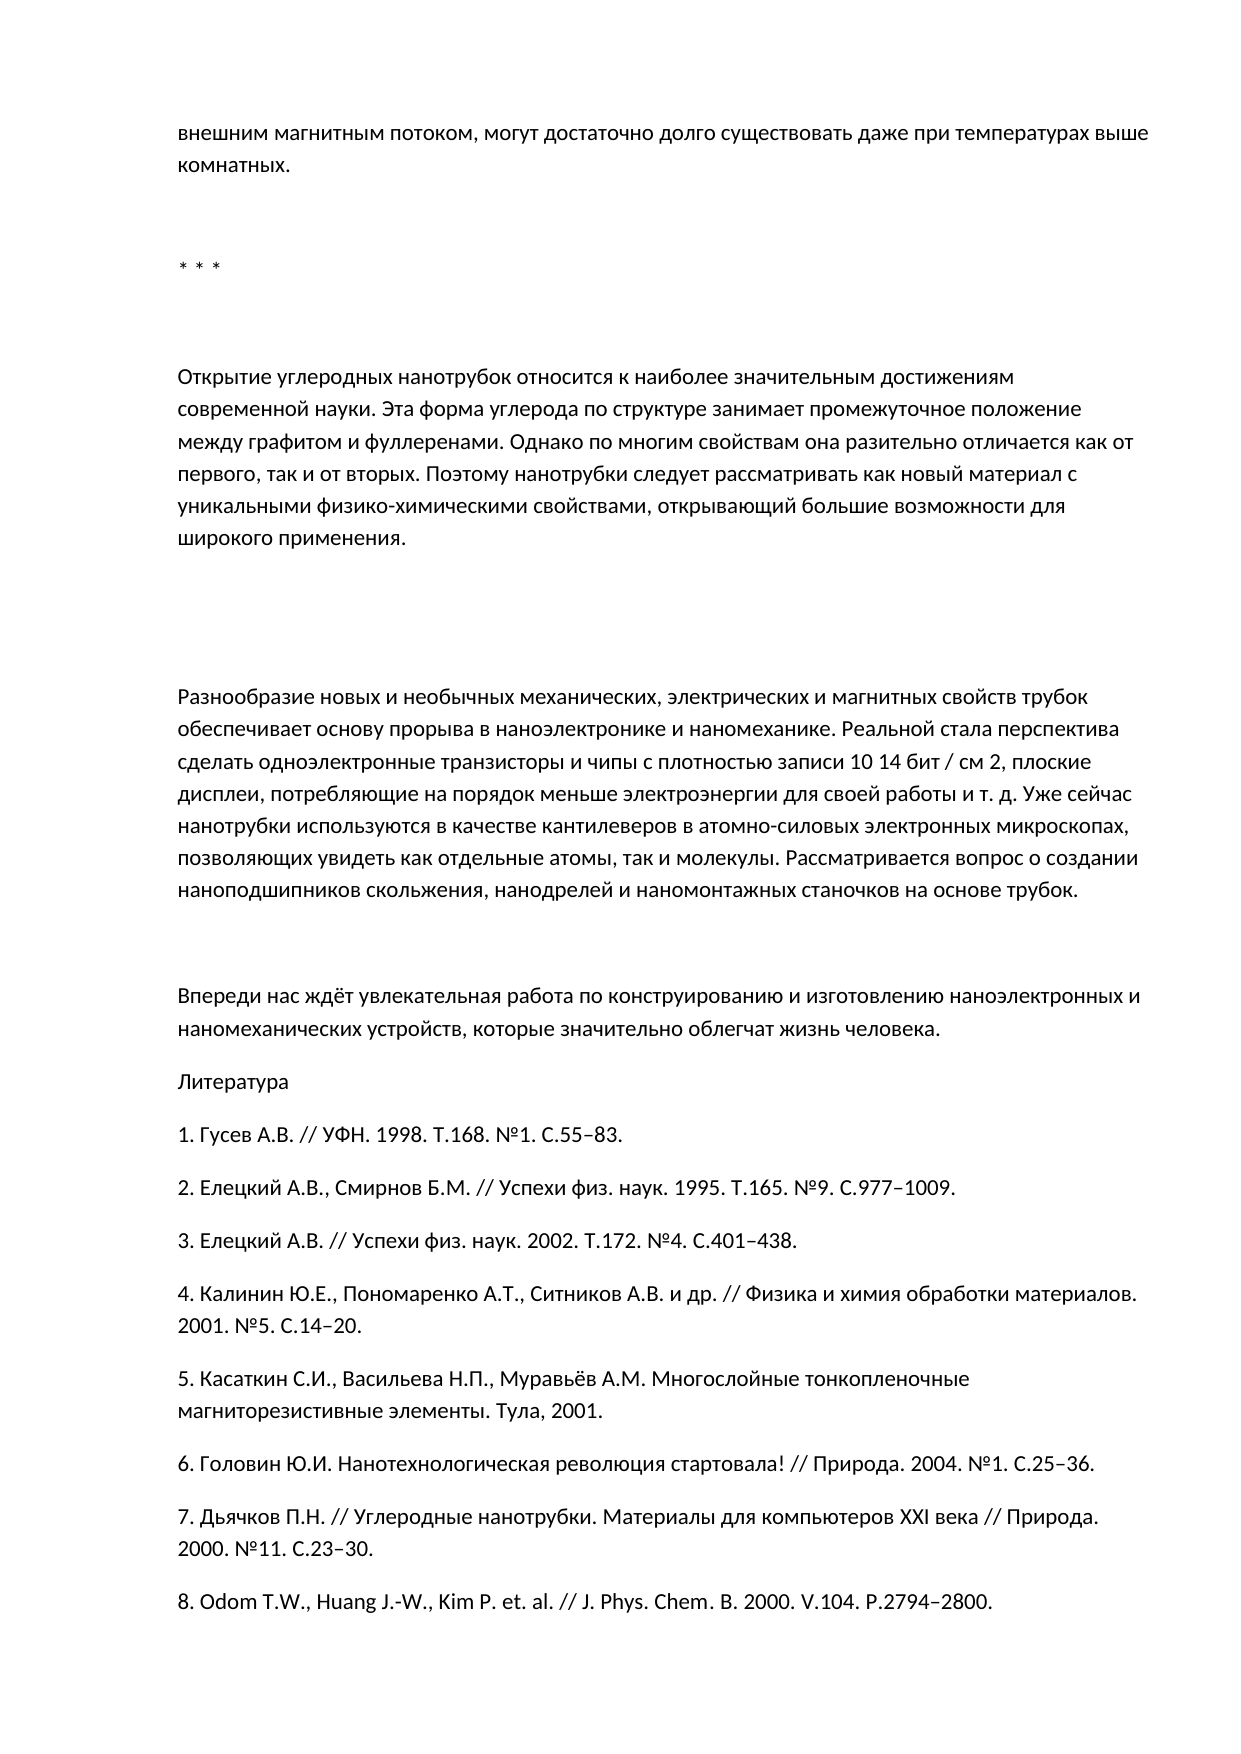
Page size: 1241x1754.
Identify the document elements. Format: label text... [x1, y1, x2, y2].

text 3. Елецкий А.В. // Успехи физ. наук. 2002. Т.172. №4. С.401–438. [177, 1226, 1152, 1254]
text 2. Елецкий А.В., Смирнов Б.М. // Успехи физ. наук. 1995. Т.165. №9. С.977–1009. [177, 1173, 1152, 1201]
text Открытие углеродных нанотрубок относится к наиболее значительным достижениям современной науки. Эта форма углерода по структуре занимает промежуточное положение между графитом и фуллеренами. Однако по многим свойствам она разительно отличается как от первого, так и от вторых. Поэтому нанотрубки следует рассматривать как новый материал с уникальными физико-химическими свойствами, открывающий большие возможности для широкого применения. [177, 362, 1152, 551]
text * * * [177, 256, 1152, 284]
text 7. Дьячков П.Н. // Углеродные нанотрубки. Материалы для компьютеров XXI века // Природа. 2000. №11. С.23–30. [177, 1502, 1152, 1562]
text Впереди нас ждёт увлекательная работа по конструированию и изготовлению наноэлектронных и наномеханических устройств, которые значительно облегчат жизнь человека. [177, 982, 1152, 1042]
text 6. Головин Ю.И. Нанотехнологическая революция стартовала! // Природа. 2004. №1. С.25–36. [177, 1449, 1152, 1477]
text 1. Гусев А.В. // УФН. 1998. Т.168. №1. С.55–83. [177, 1120, 1152, 1148]
text 5. Касаткин С.И., Васильева Н.П., Муравьёв А.М. Многослойные тонкопленочные магниторезистивные элементы. Тула, 2001. [177, 1364, 1152, 1424]
text 4. Калинин Ю.Е., Пономаренко А.Т., Ситников А.В. и др. // Физика и химия обработки материалов. 2001. №5. С.14–20. [177, 1279, 1152, 1339]
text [177, 118, 1152, 178]
text 8. Odom T.W., Huang J.-W., Kim P. et. al. // J. Phys. Chem. B. 2000. V.104. P.2794–2800. [177, 1587, 1152, 1616]
text Литература [177, 1067, 1152, 1095]
text Разнообразие новых и необычных механических, электрических и магнитных свойств трубок обеспечивает основу прорыва в наноэлектронике и наномеханике. Реальной стала перспектива сделать одноэлектронные транзисторы и чипы с плотностью записи 10 14 бит / см 2, плоские дисплеи, потребляющие на порядок меньше электроэнергии для своей работы и т. д. Уже сейчас нанотрубки используются в качестве кантилеверов в атомно-силовых электронных микроскопах, позволяющих увидеть как отдельные атомы, так и молекулы. Рассматривается вопрос о создании наноподшипников скольжения, нанодрелей и наномонтажных станочков на основе трубок. [177, 682, 1152, 903]
